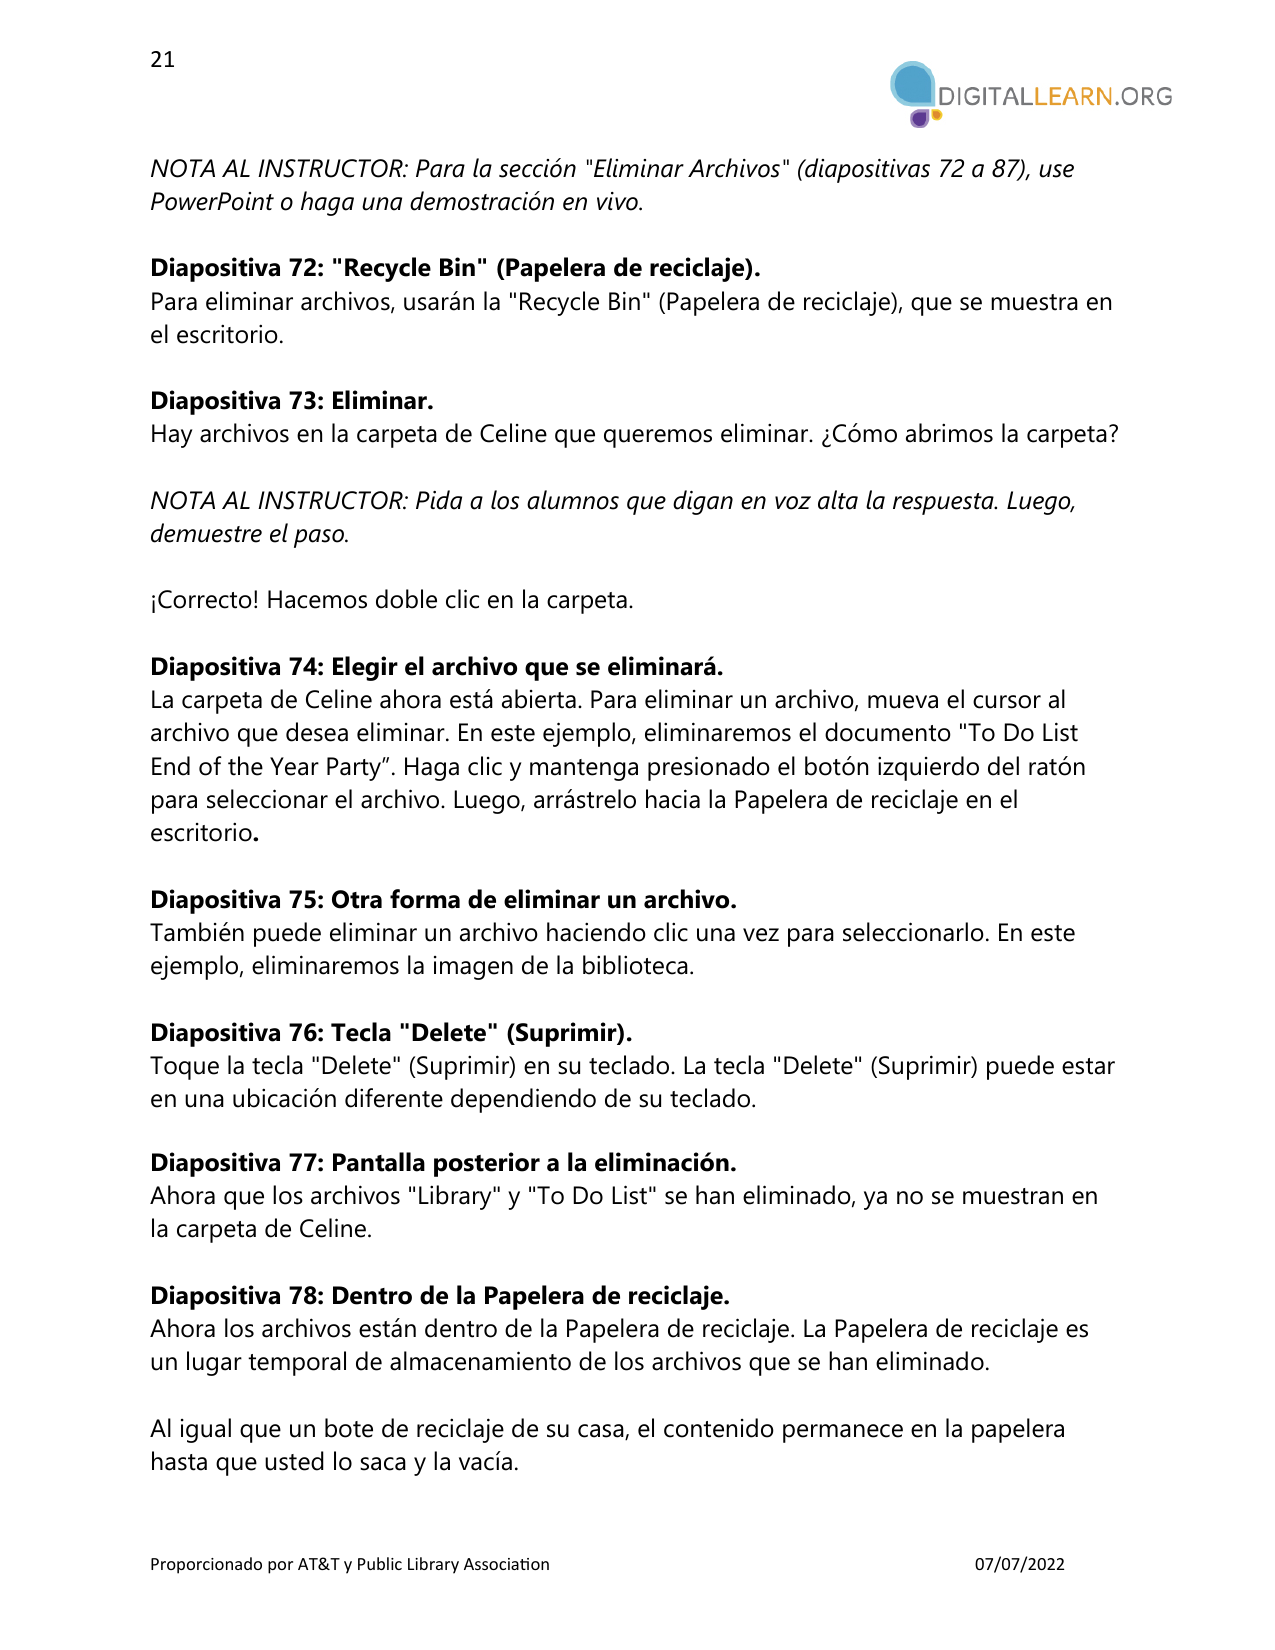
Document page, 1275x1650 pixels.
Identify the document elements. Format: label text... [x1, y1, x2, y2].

text Ahora que los archivos "Library" y "To Do List" se han eliminado, ya no se muestran en la carpeta de Celine. [150, 1177, 1125, 1244]
text Diapositiva 75: Otra forma de eliminar un archivo. [150, 881, 1125, 914]
text Al igual que un bote de reciclaje de su casa, el contenido permanece en la papelera hasta que usted lo saca y la vacía. [150, 1410, 1125, 1476]
text Toque la tecla "Delete" (Suprimir) en su teclado. La tecla "Delete" (Suprimir) puede estar en una ubicación diferente dependiendo de su teclado. [150, 1047, 1125, 1144]
text La carpeta de Celine ahora está abierta. Para eliminar un archivo, mueva el cursor al archivo que desea eliminar. En este ejemplo, eliminaremos el documento "To Do List End of the Year Party”. Haga clic y mantenga presionado el botón izquierdo del ratón para seleccionar el archivo. Luego, arrástrelo hacia la Papelera de reciclaje en el escritorio. [150, 682, 1125, 848]
text ¡Correcto! Hacemos doble clic en la carpeta. [150, 582, 1125, 615]
text Diapositiva 73: Eliminar. [150, 383, 1125, 416]
text Ahora los archivos están dentro de la Papelera de reciclaje. La Papelera de reciclaje es un lugar temporal de almacenamiento de los archivos que se han eliminado. [150, 1310, 1125, 1377]
text Diapositiva 78: Dentro de la Papelera de reciclaje. [150, 1277, 1125, 1310]
text Diapositiva 77: Pantalla posterior a la eliminación. [150, 1144, 1125, 1177]
text Diapositiva 74: Elegir el archivo que se eliminará. [150, 648, 1125, 682]
text También puede eliminar un archivo haciendo clic una vez para seleccionarlo. En este ejemplo, eliminaremos la imagen de la biblioteca. [150, 914, 1125, 981]
text NOTA AL INSTRUCTOR: Pida a los alumnos que digan en voz alta la respuesta. Luego, demuestre el paso. [150, 482, 1125, 549]
text Diapositiva 72: "Recycle Bin" (Papelera de reciclaje). [150, 250, 1125, 283]
picture [890, 61, 1172, 128]
text Para eliminar archivos, usarán la "Recycle Bin" (Papelera de reciclaje), que se muestra en el escritorio. [150, 283, 1125, 349]
text Hay archivos en la carpeta de Celine que queremos eliminar. ¿Cómo abrimos la carpeta? [150, 416, 1125, 449]
text NOTA AL INSTRUCTOR: Para la sección "Eliminar Archivos" (diapositivas 72 a 87), use PowerPoint o haga una demostración en vivo. [150, 150, 1125, 216]
text Diapositiva 76: Tecla "Delete" (Suprimir). [150, 1014, 1125, 1047]
